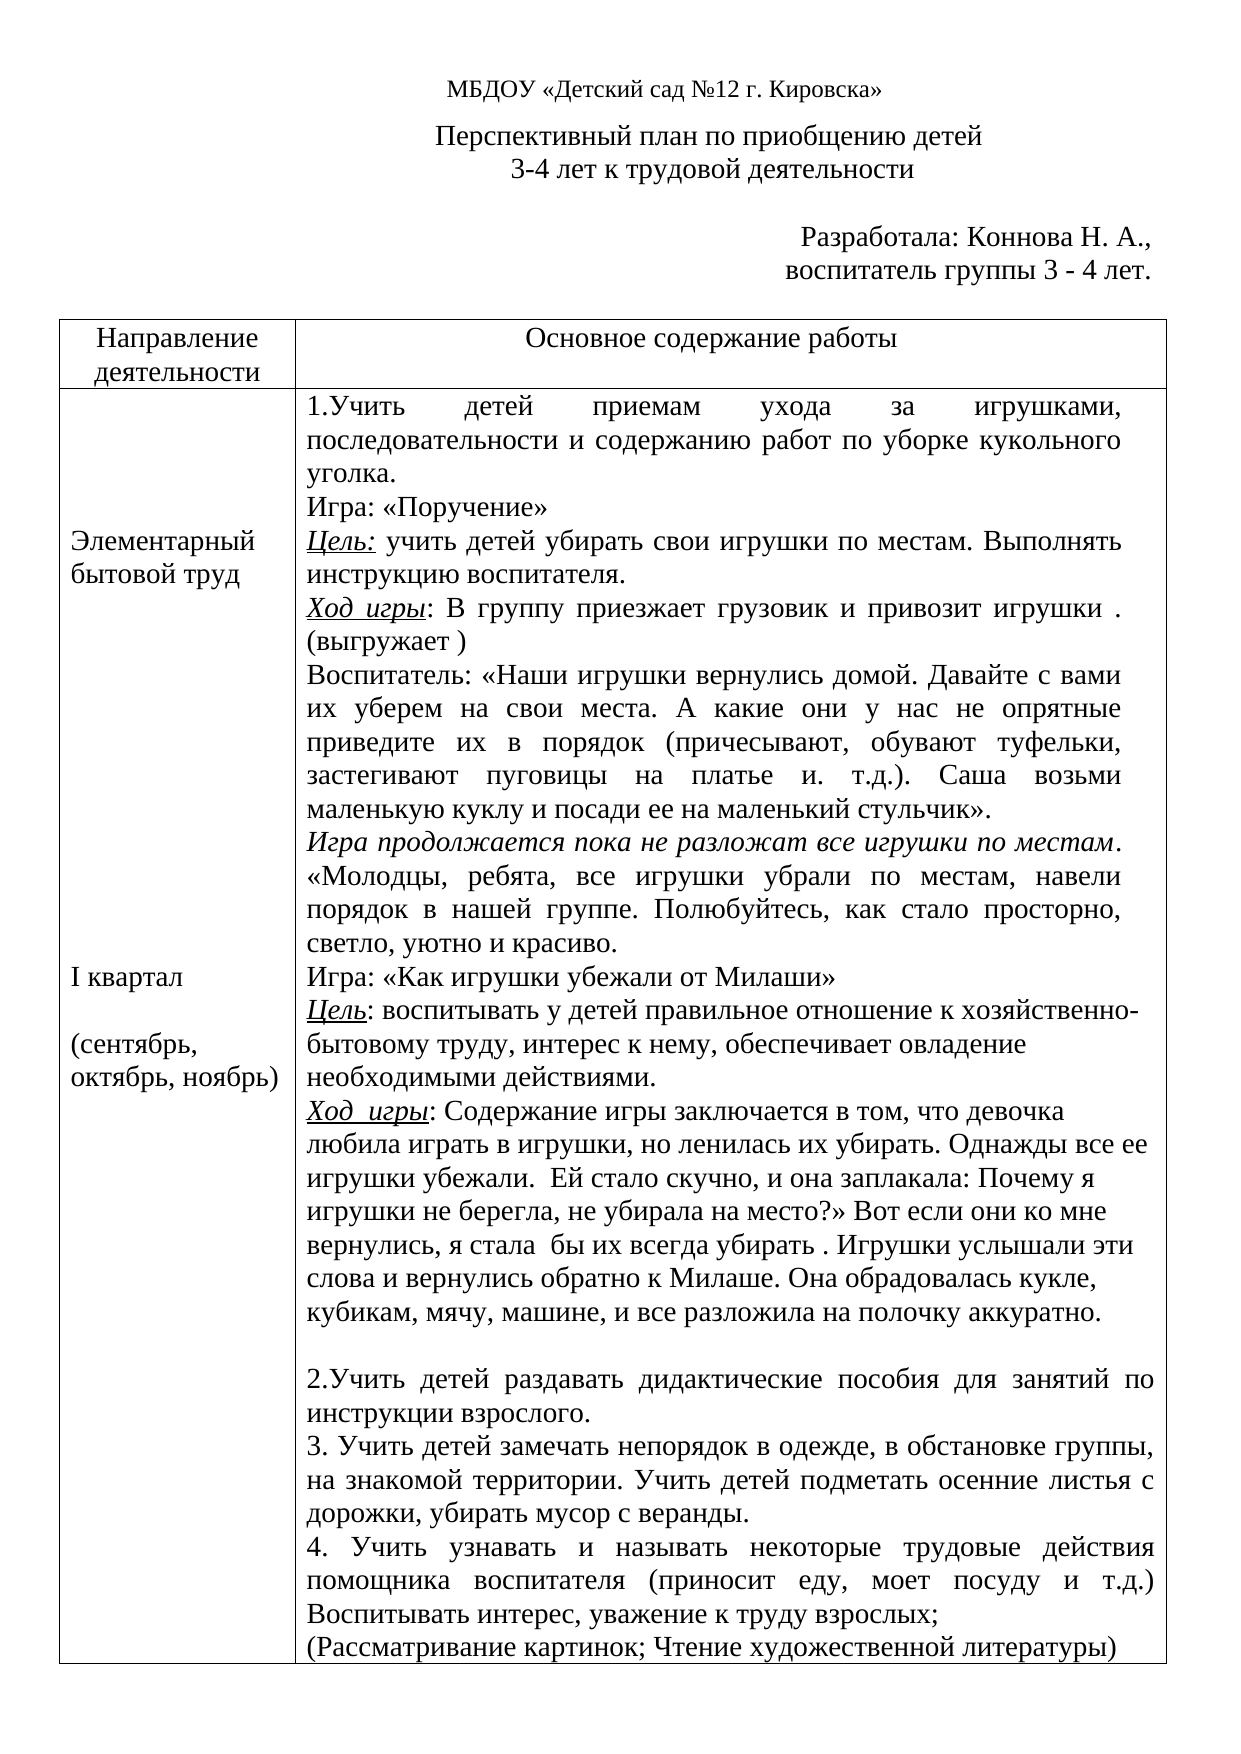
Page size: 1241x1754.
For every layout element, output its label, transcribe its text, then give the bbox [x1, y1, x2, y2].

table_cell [296, 389, 1166, 1663]
text Перспективный план по приобщению детей [177, 118, 1152, 152]
table_header Основное содержание работы [296, 320, 1166, 387]
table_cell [60, 389, 295, 1663]
text воспитатель группы 3 - 4 лет. [177, 252, 1152, 286]
text Разработала: Коннова Н. А., [177, 219, 1152, 252]
table_header Направление деятельности [60, 320, 295, 387]
text 3-4 лет к трудовой деятельности [177, 152, 1152, 185]
